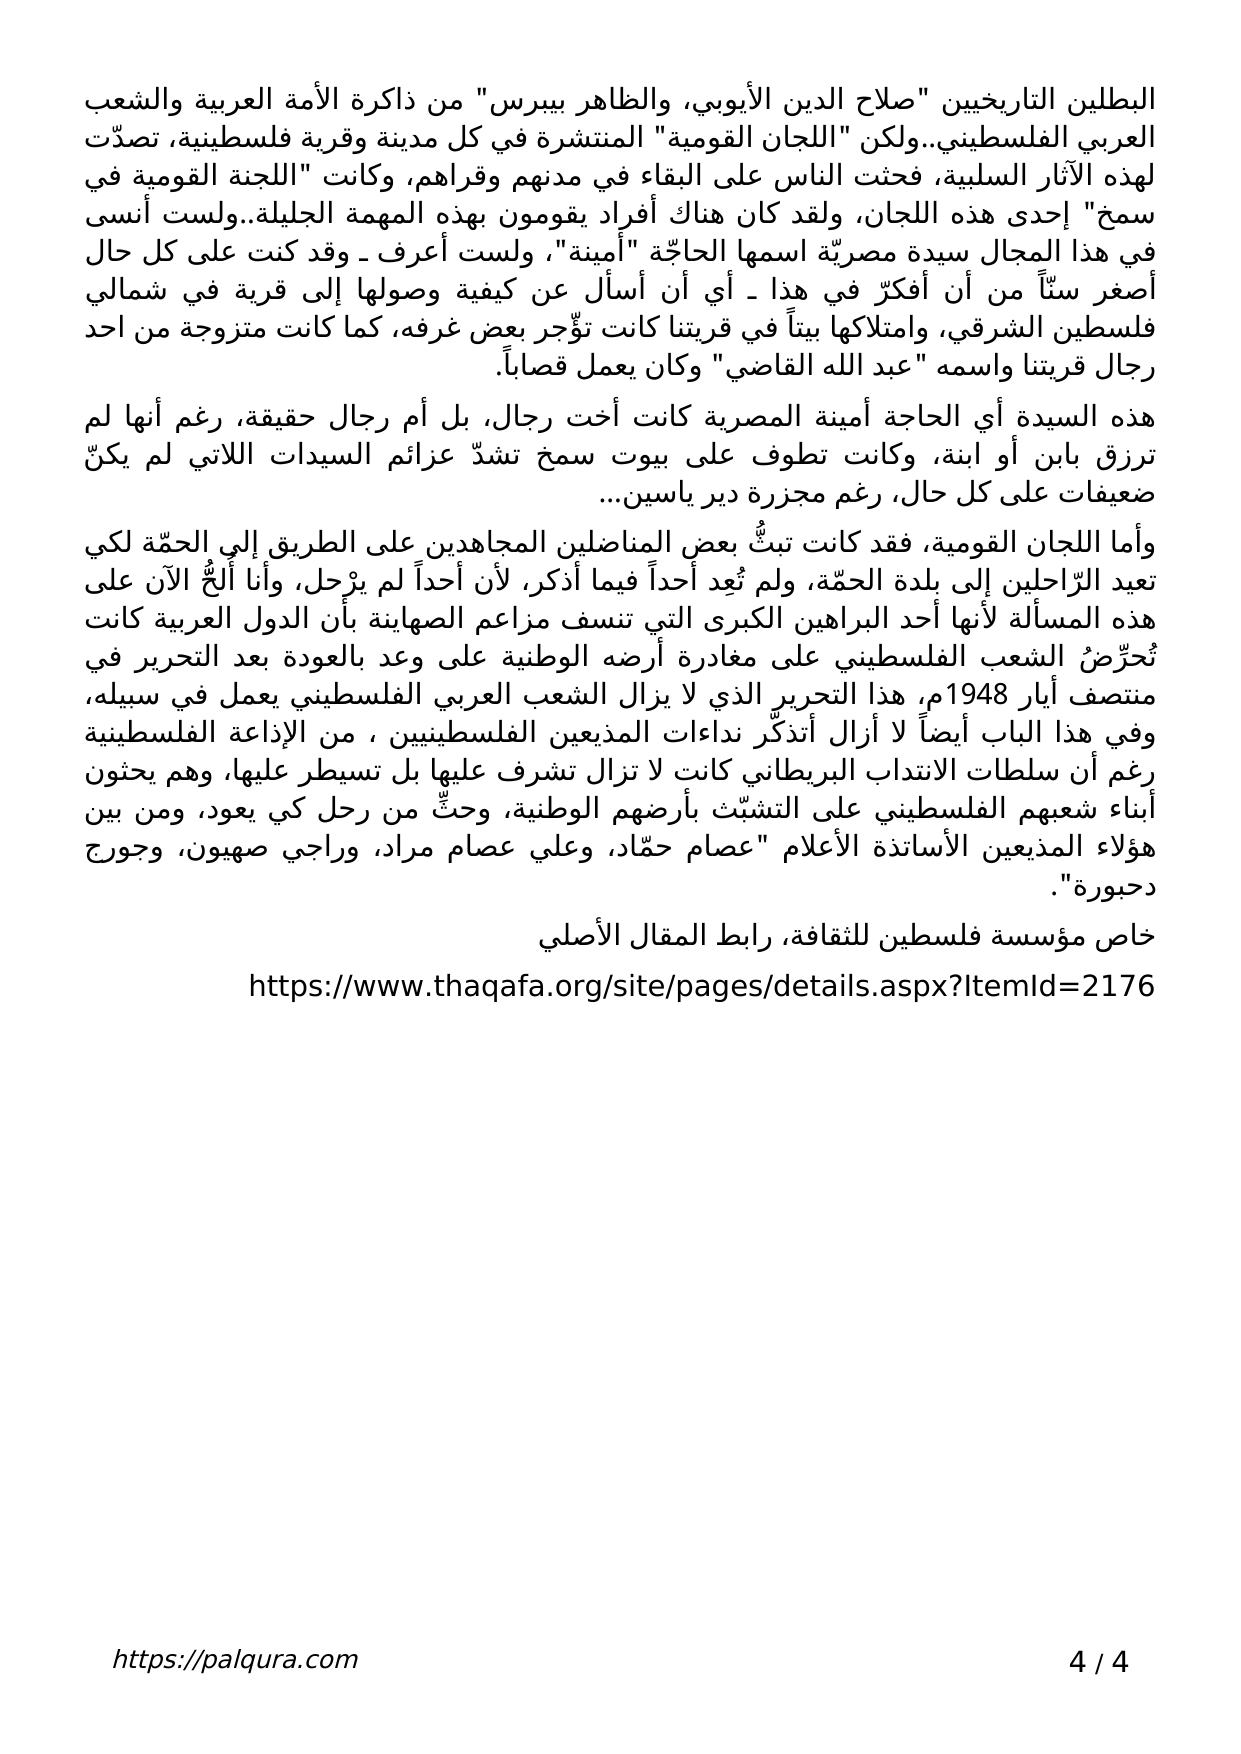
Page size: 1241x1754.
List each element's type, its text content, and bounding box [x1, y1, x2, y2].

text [83, 83, 1157, 387]
text هذه السيدة أي الحاجة أمينة المصرية كانت أخت رجال، بل أم رجال حقيقة، رغم أنها لم ترزق بابن أو ابنة، وكانت تطوف على بيوت سمخ تشدّ عزائم السيدات اللاتي لم يكنّ ضعيفات على كل حال، رغم مجزرة دير ياسين... [83, 400, 1157, 514]
text وأما اللجان القومية، فقد كانت تبثُّ بعض المناضلين المجاهدين على الطريق إلى الحمّة لكي تعيد الرّاحلين إلى بلدة الحمّة، ولم تُعِد أحداً فيما أذكر، لأن أحداً لم يرْحل، وأنا أُلحُّّ الآن على هذه المسألة لأنها أحد البراهين الكبرى التي تنسف مزاعم الصهاينة بأن الدول العربية كانت تُحرِّضُ الشعب الفلسطيني على مغادرة أرضه الوطنية على وعد بالعودة بعد التحرير في منتصف أيار 1948م، هذا التحرير الذي لا يزال الشعب العربي الفلسطيني يعمل في سبيله، وفي هذا الباب أيضاً لا أزال أتذكّر نداءات المذيعين الفلسطينيين ، من الإذاعة الفلسطينية رغم أن سلطات الانتداب البريطاني كانت لا تزال تشرف عليها بل تسيطر عليها، وهم يحثون أبناء شعبهم الفلسطيني على التشبّث بأرضهم الوطنية، وحثِّ من رحل كي يعود، ومن بين هؤلاء المذيعين الأساتذة الأعلام "عصام حمّاد، وعلي عصام مراد، وراجي صهيون، وجورج دحبورة". [83, 527, 1157, 907]
text خاص مؤسسة فلسطين للثقافة، رابط المقال الأصلي [83, 919, 1157, 957]
text https://www.thaqafa.org/site/pages/details.aspx?ItemId=2176 [83, 970, 1157, 1004]
